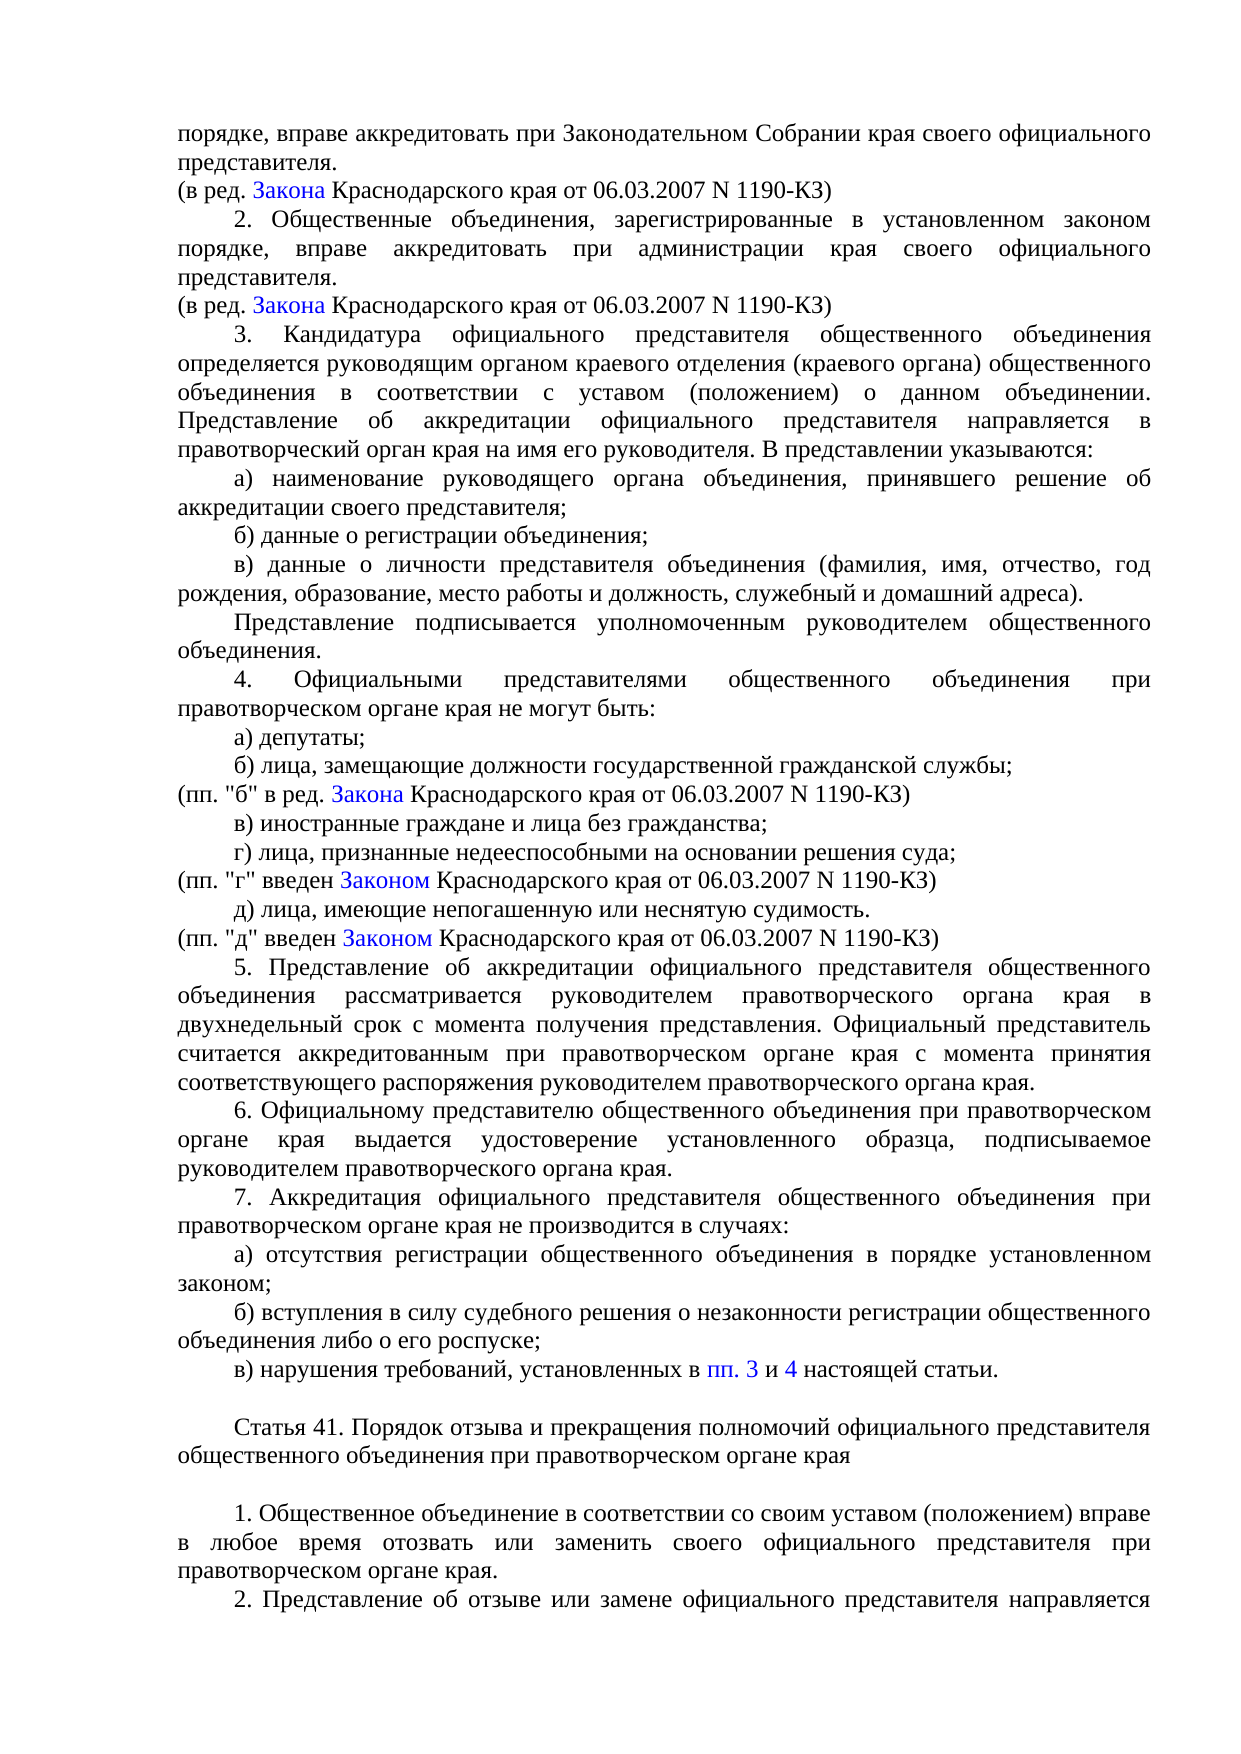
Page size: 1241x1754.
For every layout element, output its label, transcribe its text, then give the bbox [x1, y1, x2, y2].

text а) отсутствия регистрации общественного объединения в порядке установленном законом; [177, 1239, 1152, 1297]
text Представление подписывается уполномоченным руководителем общественного объединения. [177, 607, 1152, 664]
text (в ред. Закона Краснодарского края от 06.03.2007 N 1190-КЗ) [177, 176, 1152, 204]
text а) депутаты; [177, 722, 1152, 751]
text б) данные о регистрации объединения; [177, 521, 1152, 549]
text Статья 41. Порядок отзыва и прекращения полномочий официального представителя общественного объединения при правотворческом органе края [177, 1412, 1152, 1469]
text 6. Официальному представителю общественного объединения при правотворческом органе края выдается удостоверение установленного образца, подписываемое руководителем правотворческого органа края. [177, 1096, 1152, 1182]
text 7. Аккредитация официального представителя общественного объединения при правотворческом органе края не производится в случаях: [177, 1182, 1152, 1239]
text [177, 1584, 1152, 1613]
text 5. Представление об аккредитации официального представителя общественного объединения рассматривается руководителем правотворческого органа края в двухнедельный срок с момента получения представления. Официальный представитель считается аккредитованным при правотворческом органе края с момента принятия соответствующего распоряжения руководителем правотворческого органа края. [177, 952, 1152, 1096]
text 1. Общественное объединение в соответствии со своим уставом (положением) вправе в любое время отозвать или заменить своего официального представителя при правотворческом органе края. [177, 1498, 1152, 1584]
text д) лица, имеющие непогашенную или неснятую судимость. [177, 894, 1152, 923]
text г) лица, признанные недееспособными на основании решения суда; [177, 837, 1152, 866]
text в) иностранные граждане и лица без гражданства; [177, 808, 1152, 837]
text 4. Официальными представителями общественного объединения при правотворческом органе края не могут быть: [177, 664, 1152, 722]
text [177, 118, 1152, 176]
text в) данные о личности представителя объединения (фамилия, имя, отчество, год рождения, образование, место работы и должность, служебный и домашний адреса). [177, 549, 1152, 607]
text 2. Общественные объединения, зарегистрированные в установленном законом порядке, вправе аккредитовать при администрации края своего официального представителя. [177, 204, 1152, 291]
text (пп. "б" в ред. Закона Краснодарского края от 06.03.2007 N 1190-КЗ) [177, 779, 1152, 808]
text б) лица, замещающие должности государственной гражданской службы; [177, 751, 1152, 779]
text 3. Кандидатура официального представителя общественного объединения определяется руководящим органом краевого отделения (краевого органа) общественного объединения в соответствии с уставом (положением) о данном объединении. Представление об аккредитации официального представителя направляется в правотворческий орган края на имя его руководителя. В представлении указываются: [177, 319, 1152, 463]
text (пп. "д" введен Законом Краснодарского края от 06.03.2007 N 1190-КЗ) [177, 923, 1152, 952]
text (в ред. Закона Краснодарского края от 06.03.2007 N 1190-КЗ) [177, 291, 1152, 319]
text (пп. "г" введен Законом Краснодарского края от 06.03.2007 N 1190-КЗ) [177, 866, 1152, 894]
text а) наименование руководящего органа объединения, принявшего решение об аккредитации своего представителя; [177, 463, 1152, 521]
text б) вступления в силу судебного решения о незаконности регистрации общественного объединения либо о его роспуске; [177, 1297, 1152, 1354]
text в) нарушения требований, установленных в пп. 3 и 4 настоящей статьи. [177, 1354, 1152, 1383]
